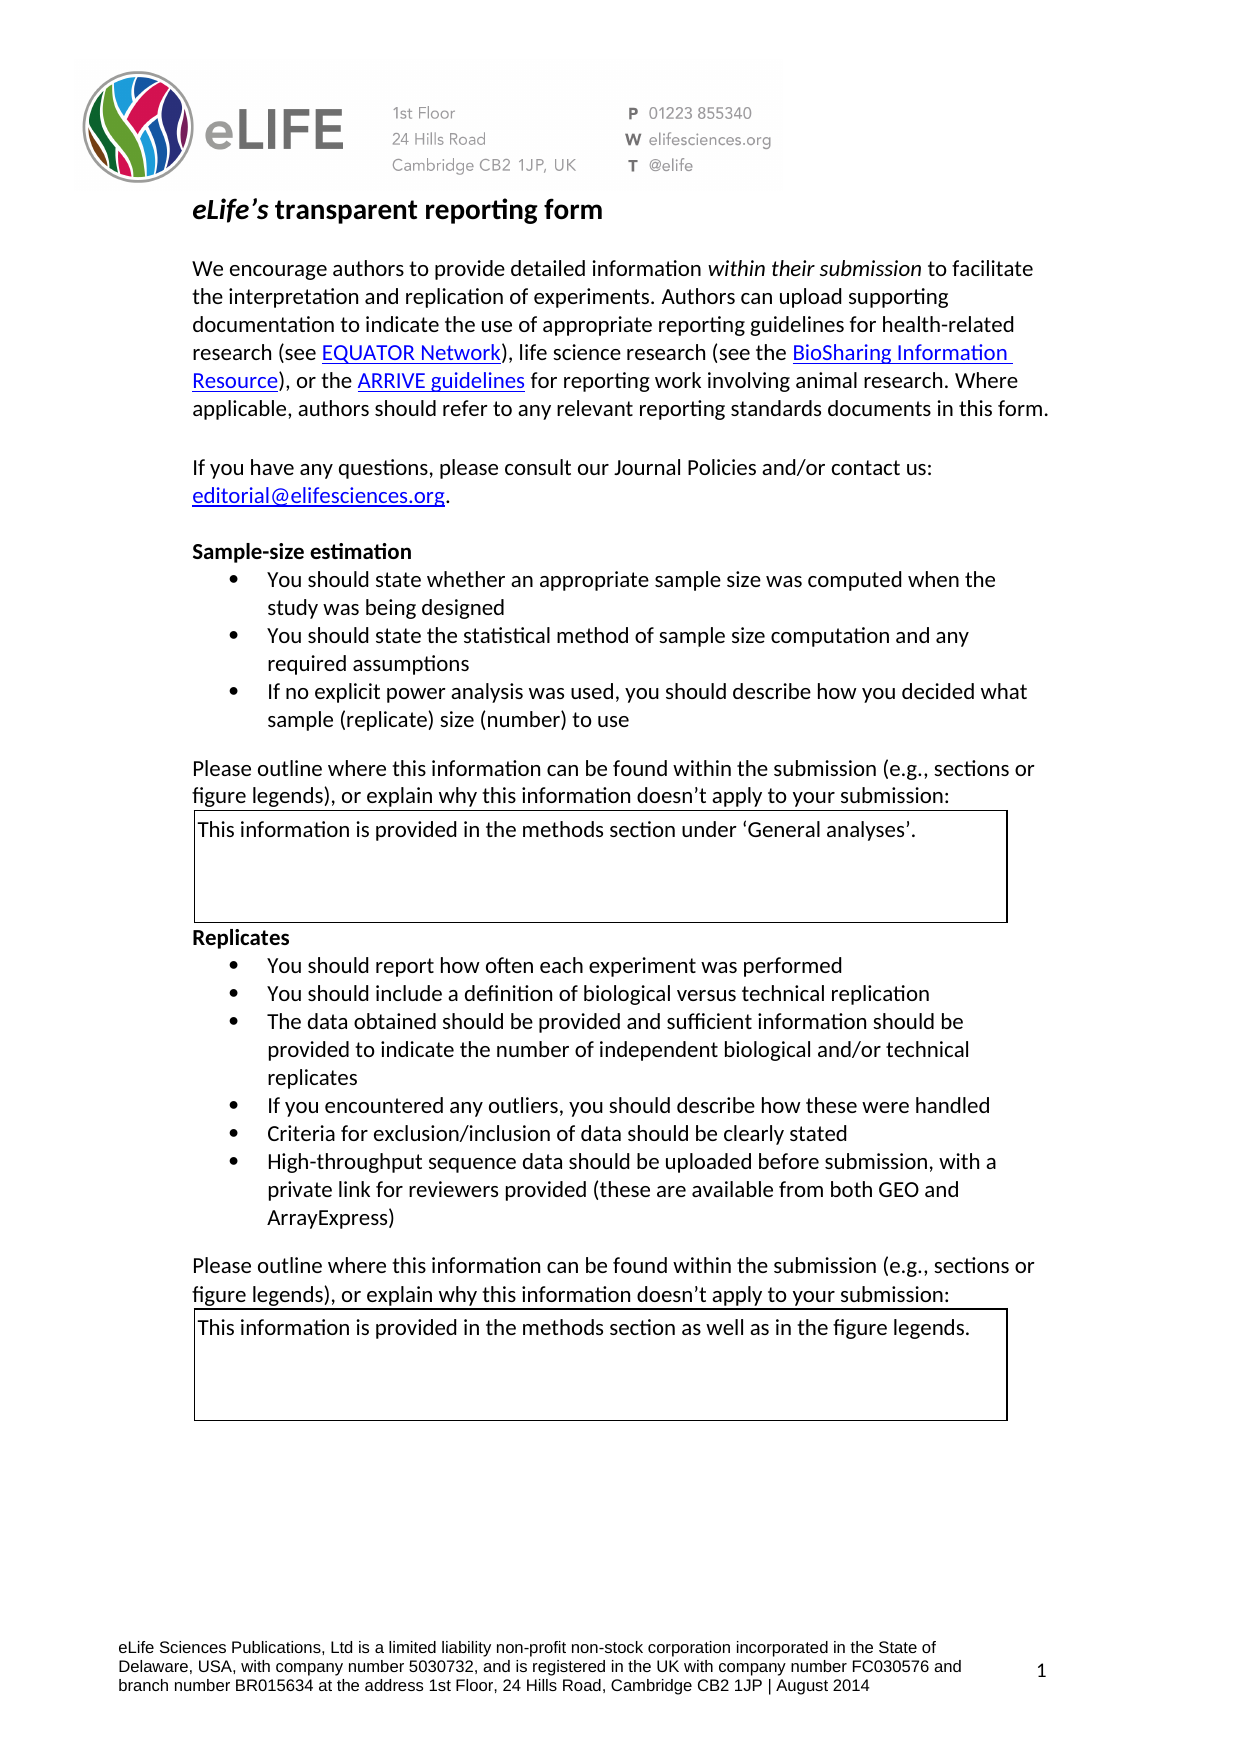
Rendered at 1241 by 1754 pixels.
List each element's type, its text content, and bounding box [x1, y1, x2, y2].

list If you encountered any outliers, you should describe how these were handled [229, 1091, 1053, 1119]
text This information is provided in the methods section under ‘General analyses’. [195, 813, 1006, 846]
text This information is provided in the methods section as well as in the figure legends. [195, 1311, 1006, 1344]
list High-throughput sequence data should be uploaded before submission, with a private link for reviewers provided (these are available from both GEO and ArrayExpress) [229, 1147, 1053, 1231]
picture [73, 59, 784, 191]
text Sample-size estimation [192, 537, 1053, 565]
list The data obtained should be provided and sufficient information should be provided to indicate the number of independent biological and/or technical replicates [229, 1007, 1053, 1091]
list If no explicit power analysis was used, you should describe how you decided what sample (replicate) size (number) to use [229, 677, 1053, 733]
list You should state whether an appropriate sample size was computed when the study was being designed [229, 565, 1053, 621]
text Replicates [192, 838, 1053, 951]
list You should state the statistical method of sample size computation and any required assumptions [229, 621, 1053, 677]
list Criteria for exclusion/inclusion of data should be clearly stated [229, 1119, 1053, 1147]
list You should include a definition of biological versus technical replication [229, 979, 1053, 1007]
text If you have any questions, please consult our Journal Policies and/or contact us: editorial@elifesciences.org. [192, 453, 1053, 509]
text eLife’s transparent reporting form [192, 191, 1053, 226]
list You should report how often each experiment was performed [229, 951, 1053, 979]
text We encourage authors to provide detailed information within their submission to facilitate the interpretation and replication of experiments. Authors can upload supporting documentation to indicate the use of appropriate reporting guidelines for health-related research (see EQUATOR Network), life science research (see the BioSharing Information Resource), or the ARRIVE guidelines for reporting work involving animal research. Where applicable, authors should refer to any relevant reporting standards documents in this form. [192, 254, 1053, 423]
